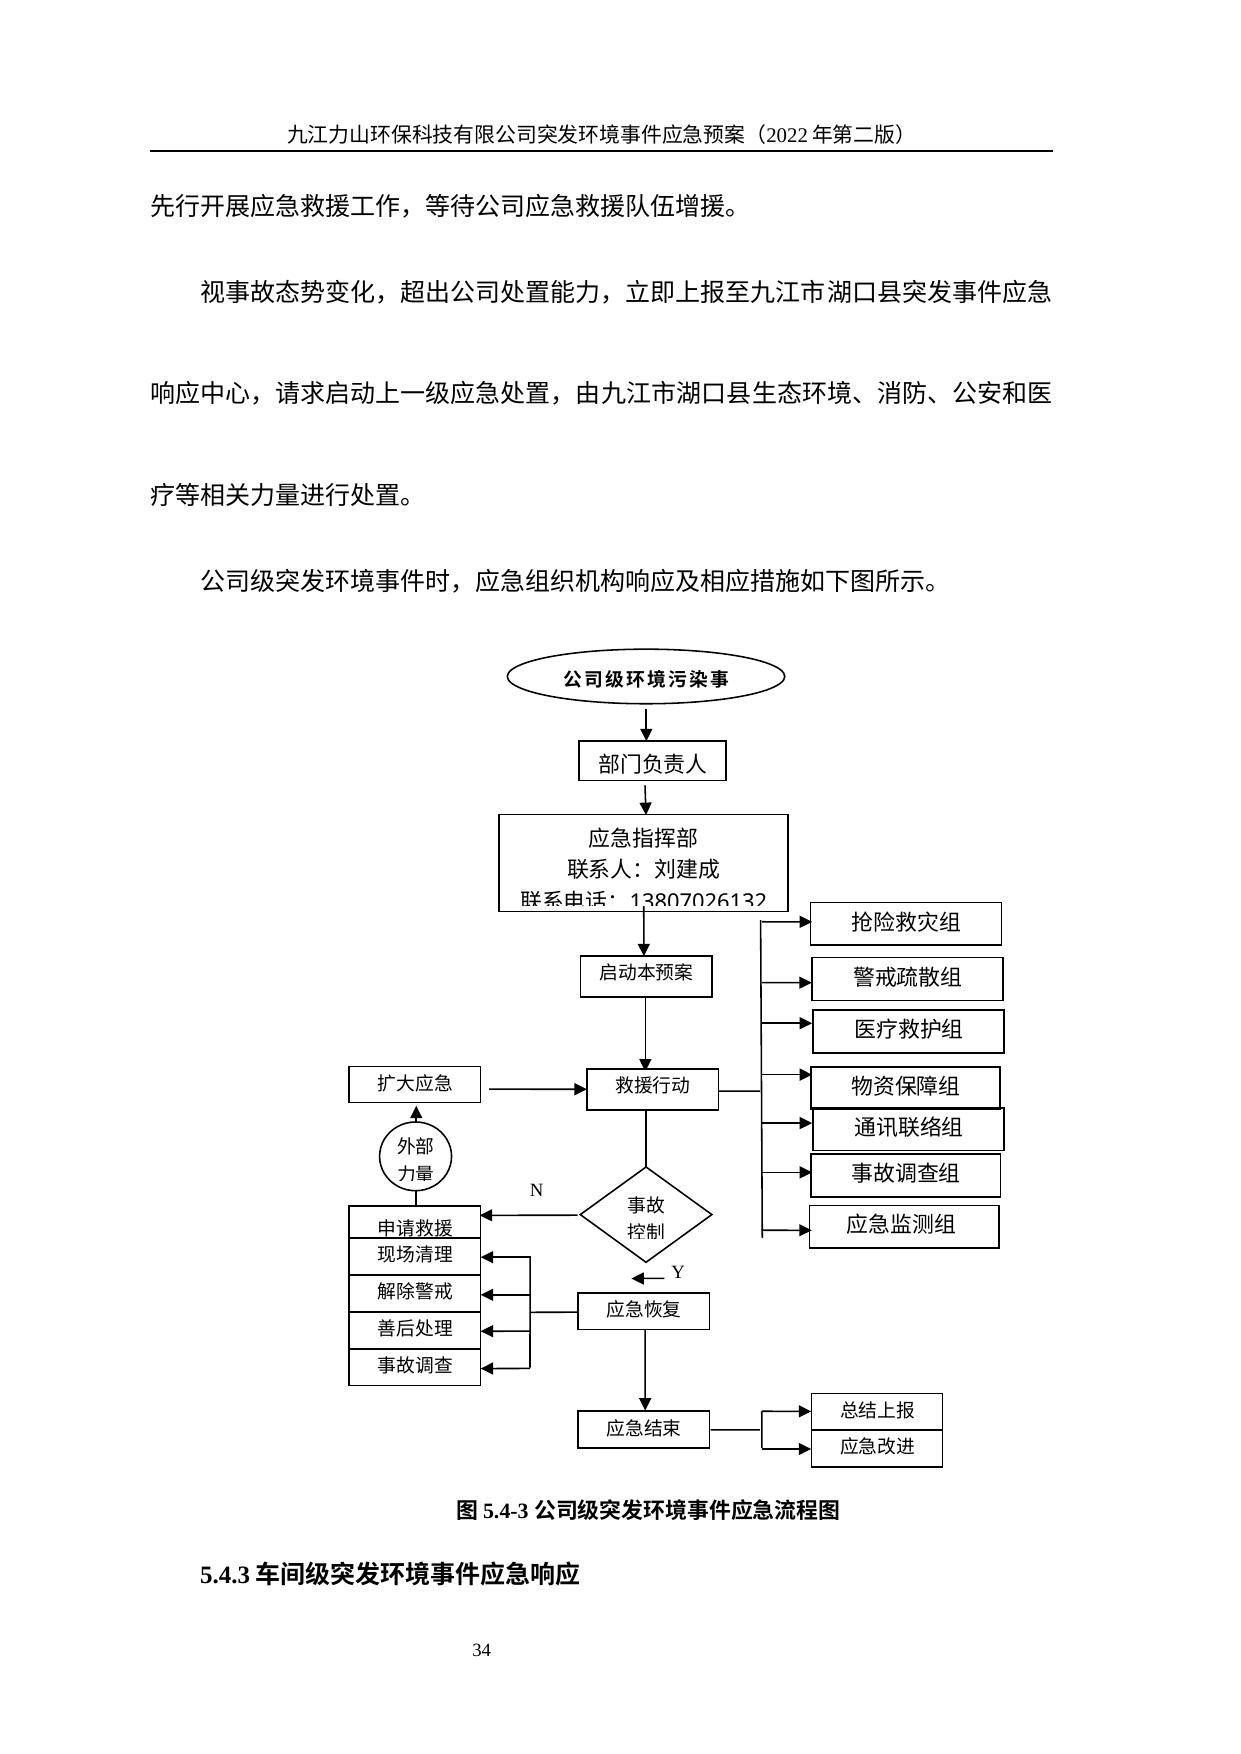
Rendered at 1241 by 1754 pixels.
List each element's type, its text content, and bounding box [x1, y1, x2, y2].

text 5.4.3车间级突发环境事件应急响应 [150, 1554, 1053, 1591]
text 图5.4-3 公司级突发环境事件应急流程图 [200, 1492, 1053, 1526]
text 公司级突发环境事件时，应急组织机构响应及相应措施如下图所示。 [150, 546, 1053, 614]
text 视事故态势变化，超出公司处置能力，立即上报至九江市湖口县突发事件应急响应中心，请求启动上一级应急处置，由九江市湖口县生态环境、消防、公安和医疗等相关力量进行处置。 [150, 256, 1053, 528]
